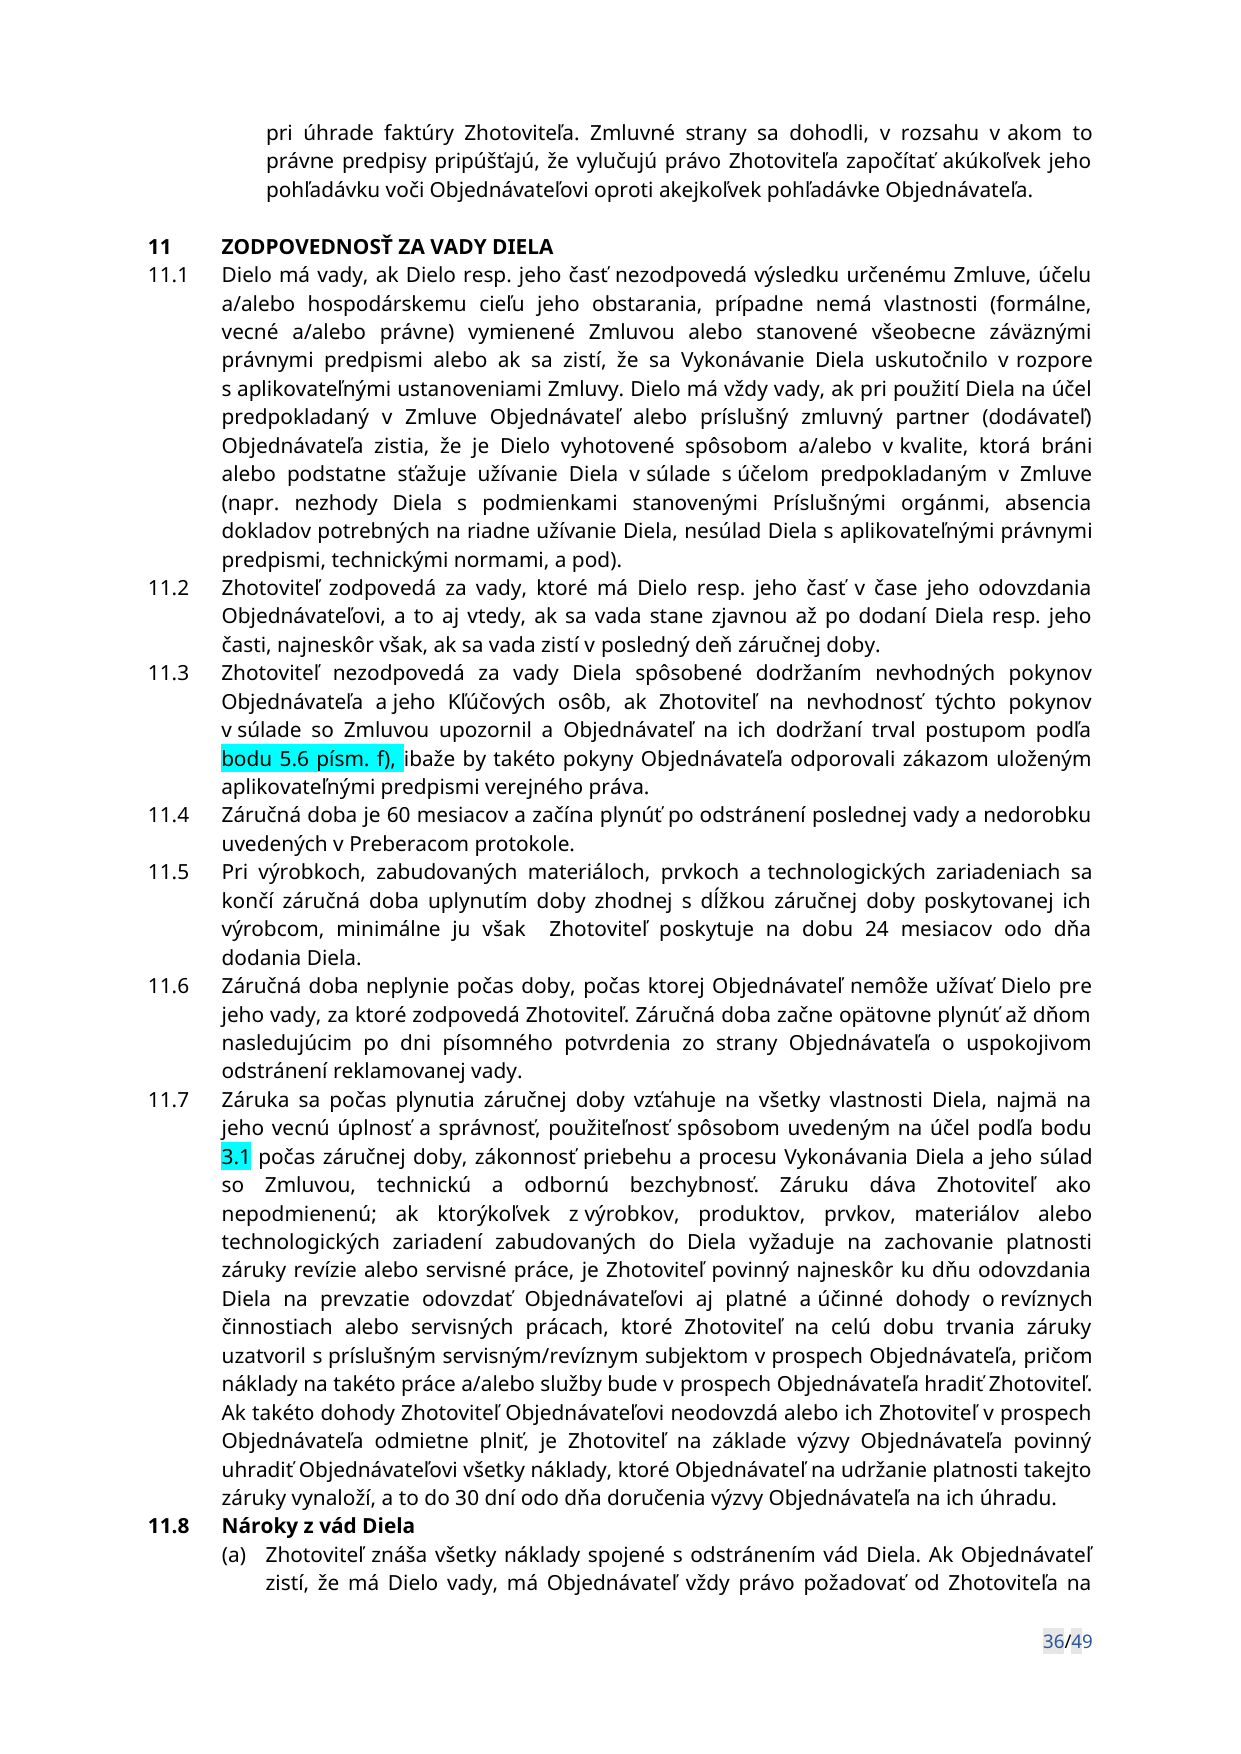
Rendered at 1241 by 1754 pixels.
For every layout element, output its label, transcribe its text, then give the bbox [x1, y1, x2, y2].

text 11.6 Záručná doba neplynie počas doby, počas ktorej Objednávateľ nemôže užívať Dielo pre jeho vady, za ktoré zodpovedá Zhotoviteľ. Záručná doba začne opätovne plynúť až dňom nasledujúcim po dni písomného potvrdenia zo strany Objednávateľa o uspokojivom odstránení reklamovanej vady. [148, 971, 1093, 1085]
text 11 ZODPOVEDNOSŤ ZA VADY DIELA [148, 232, 1093, 260]
text 11.5 Pri výrobkoch, zabudovaných materiáloch, prvkoch a technologických zariadeniach sa končí záručná doba uplynutím doby zhodnej s dĺžkou záručnej doby poskytovanej ich výrobcom, minimálne ju však Zhotoviteľ poskytuje na dobu 24 mesiacov odo dňa dodania Diela. [148, 857, 1093, 971]
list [222, 1540, 1093, 1597]
text 11.1 Dielo má vady, ak Dielo resp. jeho časť nezodpovedá výsledku určenému Zmluve, účelu a/alebo hospodárskemu cieľu jeho obstarania, prípadne nemá vlastnosti (formálne, vecné a/alebo právne) vymienené Zmluvou alebo stanovené všeobecne záväznými právnymi predpismi alebo ak sa zistí, že sa Vykonávanie Diela uskutočnilo v rozpore s aplikovateľnými ustanoveniami Zmluvy. Dielo má vždy vady, ak pri použití Diela na účel predpokladaný v Zmluve Objednávateľ alebo príslušný zmluvný partner (dodávateľ) Objednávateľa zistia, že je Dielo vyhotovené spôsobom a/alebo v kvalite, ktorá bráni alebo podstatne sťažuje užívanie Diela v súlade s účelom predpokladaným v Zmluve (napr. nezhody Diela s podmienkami stanovenými Príslušnými orgánmi, absencia dokladov potrebných na riadne užívanie Diela, nesúlad Diela s aplikovateľnými právnymi predpismi, technickými normami, a pod). [148, 260, 1093, 573]
list 11.8 Nároky z vád Diela [148, 1512, 1093, 1540]
text 11.2 Zhotoviteľ zodpovedá za vady, ktoré má Dielo resp. jeho časť v čase jeho odovzdania Objednávateľovi, a to aj vtedy, ak sa vada stane zjavnou až po dodaní Diela resp. jeho časti, najneskôr však, ak sa vada zistí v posledný deň záručnej doby. [148, 573, 1093, 658]
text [221, 118, 1093, 203]
text 11.3 Zhotoviteľ nezodpovedá za vady Diela spôsobené dodržaním nevhodných pokynov Objednávateľa a jeho Kľúčových osôb, ak Zhotoviteľ na nevhodnosť týchto pokynov v súlade so Zmluvou upozornil a Objednávateľ na ich dodržaní trval postupom podľa bodu 5.6 písm. f), ibaže by takéto pokyny Objednávateľa odporovali zákazom uloženým aplikovateľnými predpismi verejného práva. [148, 658, 1093, 801]
text 11.7 Záruka sa počas plynutia záručnej doby vzťahuje na všetky vlastnosti Diela, najmä na jeho vecnú úplnosť a správnosť, použiteľnosť spôsobom uvedeným na účel podľa bodu 3.1 počas záručnej doby, zákonnosť priebehu a procesu Vykonávania Diela a jeho súlad so Zmluvou, technickú a odbornú bezchybnosť. Záruku dáva Zhotoviteľ ako nepodmienenú; ak ktorýkoľvek z výrobkov, produktov, prvkov, materiálov alebo technologických zariadení zabudovaných do Diela vyžaduje na zachovanie platnosti záruky revízie alebo servisné práce, je Zhotoviteľ povinný najneskôr ku dňu odovzdania Diela na prevzatie odovzdať Objednávateľovi aj platné a účinné dohody o revíznych činnostiach alebo servisných prácach, ktoré Zhotoviteľ na celú dobu trvania záruky uzatvoril s príslušným servisným/revíznym subjektom v prospech Objednávateľa, pričom náklady na takéto práce a/alebo služby bude v prospech Objednávateľa hradiť Zhotoviteľ. Ak takéto dohody Zhotoviteľ Objednávateľovi neodovzdá alebo ich Zhotoviteľ v prospech Objednávateľa odmietne plniť, je Zhotoviteľ na základe výzvy Objednávateľa povinný uhradiť Objednávateľovi všetky náklady, ktoré Objednávateľ na udržanie platnosti takejto záruky vynaloží, a to do 30 dní odo dňa doručenia výzvy Objednávateľa na ich úhradu. [148, 1085, 1093, 1512]
text 11.4 Záručná doba je 60 mesiacov a začína plynúť po odstránení poslednej vady a nedorobku uvedených v Preberacom protokole. [148, 801, 1093, 857]
